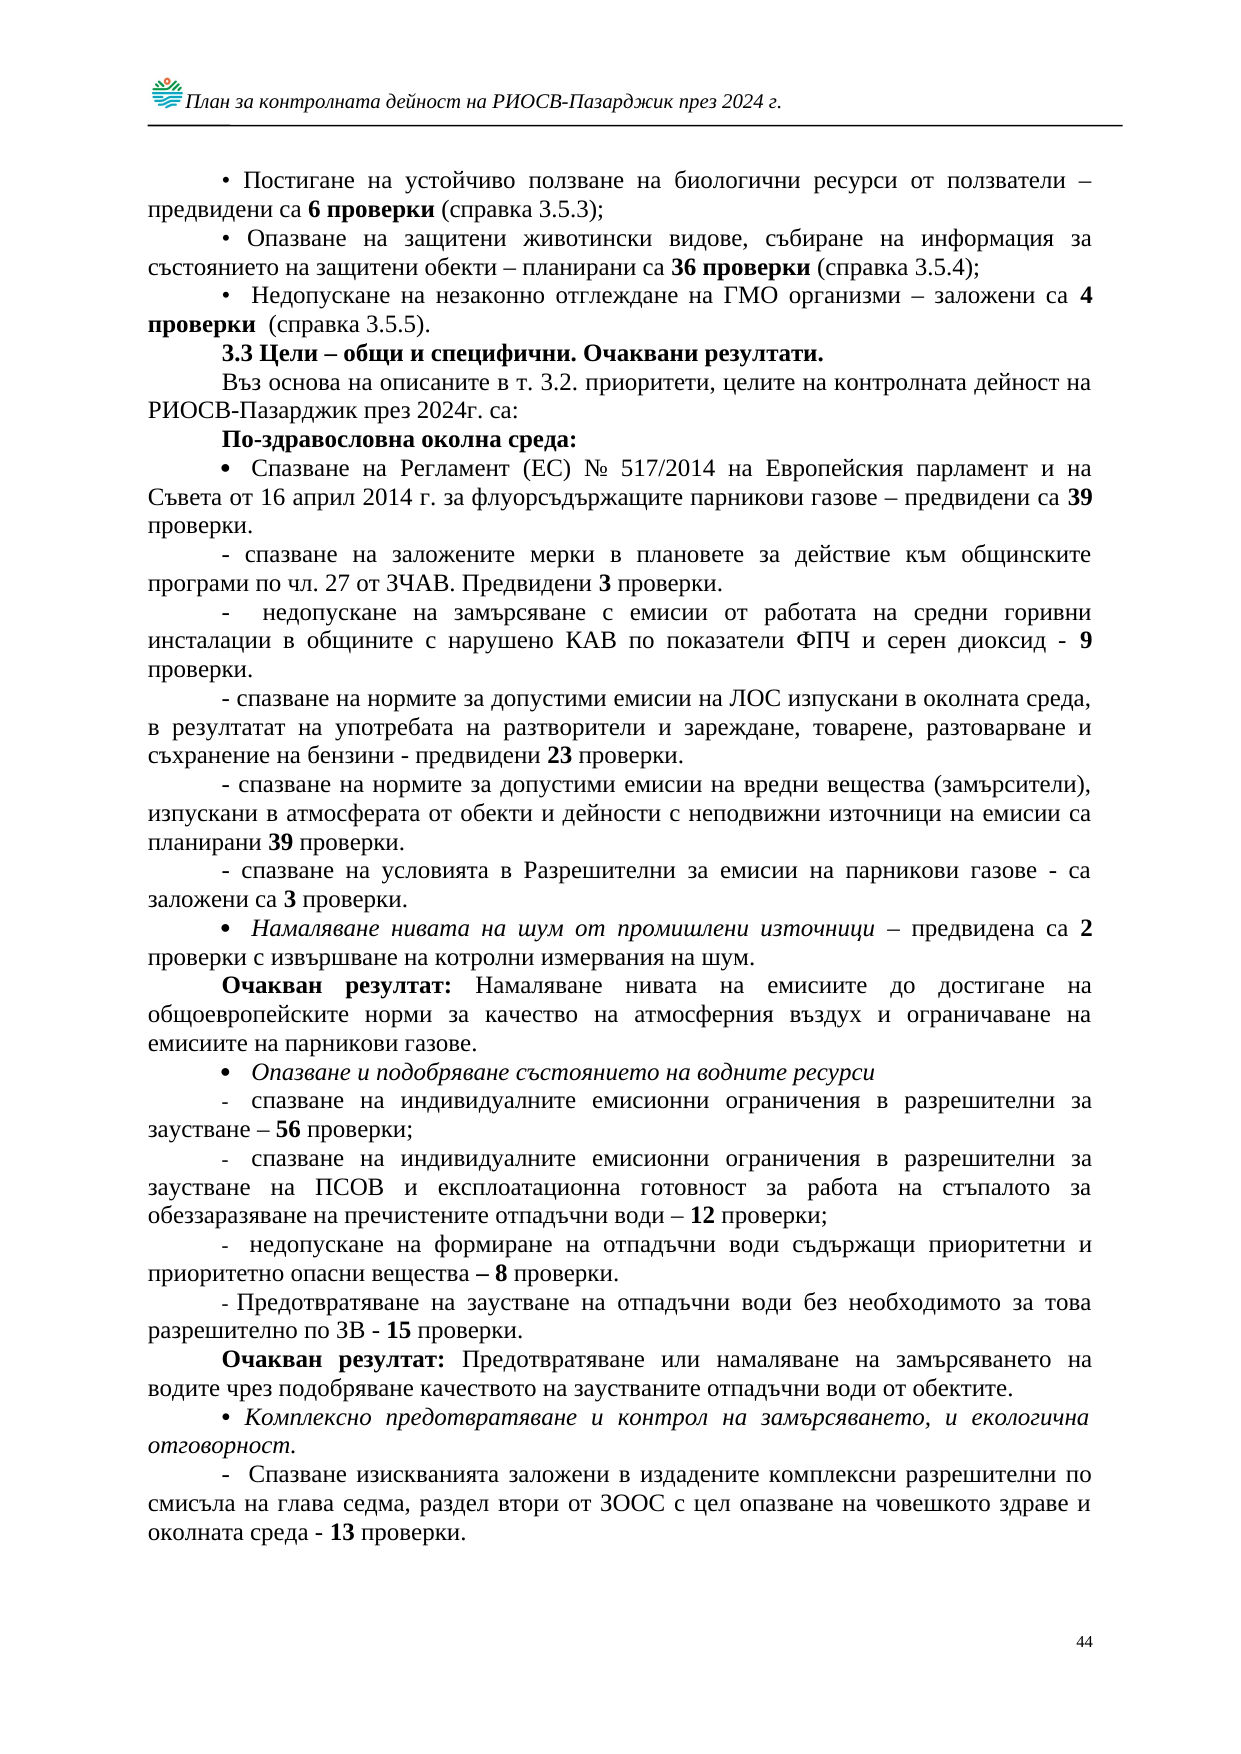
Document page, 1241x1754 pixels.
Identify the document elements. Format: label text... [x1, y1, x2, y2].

text - спазване на нормите за допустими емисии на вредни вещества (замърсители), изпускани в атмосферата от обекти и дейности с неподвижни източници на емисии са планирани 39 проверки. [148, 769, 1092, 856]
text • Недопускане на незаконно отглеждане на ГМО организми – заложени са 4 проверки (справка 3.5.5). [148, 281, 1092, 338]
text - спазване на нормите за допустими емисии на ЛОС изпускани в околната среда, в резултатат на употребата на разтворители и зареждане, товарене, разтоварване и съхранение на бензини - предвидени 23 проверки. [148, 683, 1092, 769]
picture [147, 73, 186, 109]
text - недопускане на замърсяване с емисии от работата на средни горивни инсталации в общините с нарушено КАВ по показатели ФПЧ и серен диоксид - 9 проверки. [148, 597, 1092, 683]
text - спазване на заложените мерки в плановете за действие към общинските програми по чл. 27 от ЗЧАВ. Предвидени 3 проверки. [148, 539, 1092, 597]
text Очакван резултат: Намаляване нивата на емисиите до достигане на общоевропейските норми за качество на атмосферния въздух и ограничаване на емисиите на парникови газове. [148, 971, 1092, 1057]
list Предотвратяване на заустване на отпадъчни води без необходимото за това разрешително по ЗВ - 15 проверки. [148, 1287, 1092, 1344]
list Намаляване нивата на шум от промишлени източници – предвидена са 2 проверки с извършване на котролни измервания на шум. [148, 913, 1092, 971]
list Цели – общи и специфични. Очаквани резултати. [222, 338, 1092, 367]
list - Спазване изискванията заложени в издадените комплексни разрешителни по смисъла на глава седма, раздел втори от ЗООС с цел опазване на човешкото здраве и околната среда - 13 проверки. [148, 1459, 1092, 1546]
list спазване на индивидуалните емисионни ограничения в разрешителни за заустване – 56 проверки; [148, 1086, 1092, 1143]
text Въз основа на описаните в т. 3.2. приоритети, целите на контролната дейност на РИОСВ-Пазарджик през 2024г. са: [148, 367, 1092, 424]
list недопускане на формиране на отпадъчни води съдържащи приоритетни и приоритетно опасни вещества – 8 проверки. [148, 1229, 1092, 1287]
text • Постигане на устойчиво ползване на биологични ресурси от ползватели – предвидени са 6 проверки (справка 3.5.3); [148, 166, 1092, 223]
text - спазване на условията в Разрешителни за емисии на парникови газове - са заложени са 3 проверки. [148, 856, 1092, 913]
text Очакван резултат: Предотвратяване или намаляване на замърсяването на водите чрез подобряване качеството на заустваните отпадъчни води от обектите. [148, 1344, 1092, 1402]
list Опазване и подобряване състоянието на водните ресурси [148, 1057, 1092, 1086]
list Спазване на Регламент (ЕС) № 517/2014 на Европейския парламент и на Съвета от 16 април 2014 г. за флуорсъдържащите парникови газове – предвидени са 39 проверки. [148, 453, 1092, 539]
text По-здравословна околна среда: [148, 424, 1092, 453]
text • Опазване на защитени животински видове, събиране на информация за състоянието на защитени обекти – планирани са 36 проверки (справка 3.5.4); [148, 223, 1092, 281]
list • Комплексно предотвратяване и контрол на замърсяването, и екологична отговорност. [148, 1402, 1092, 1459]
list спазване на индивидуалните емисионни ограничения в разрешителни за заустване на ПСОВ и експлоатационна готовност за работа на стъпалото за обеззаразяване на пречистените отпадъчни води – 12 проверки; [148, 1143, 1092, 1229]
